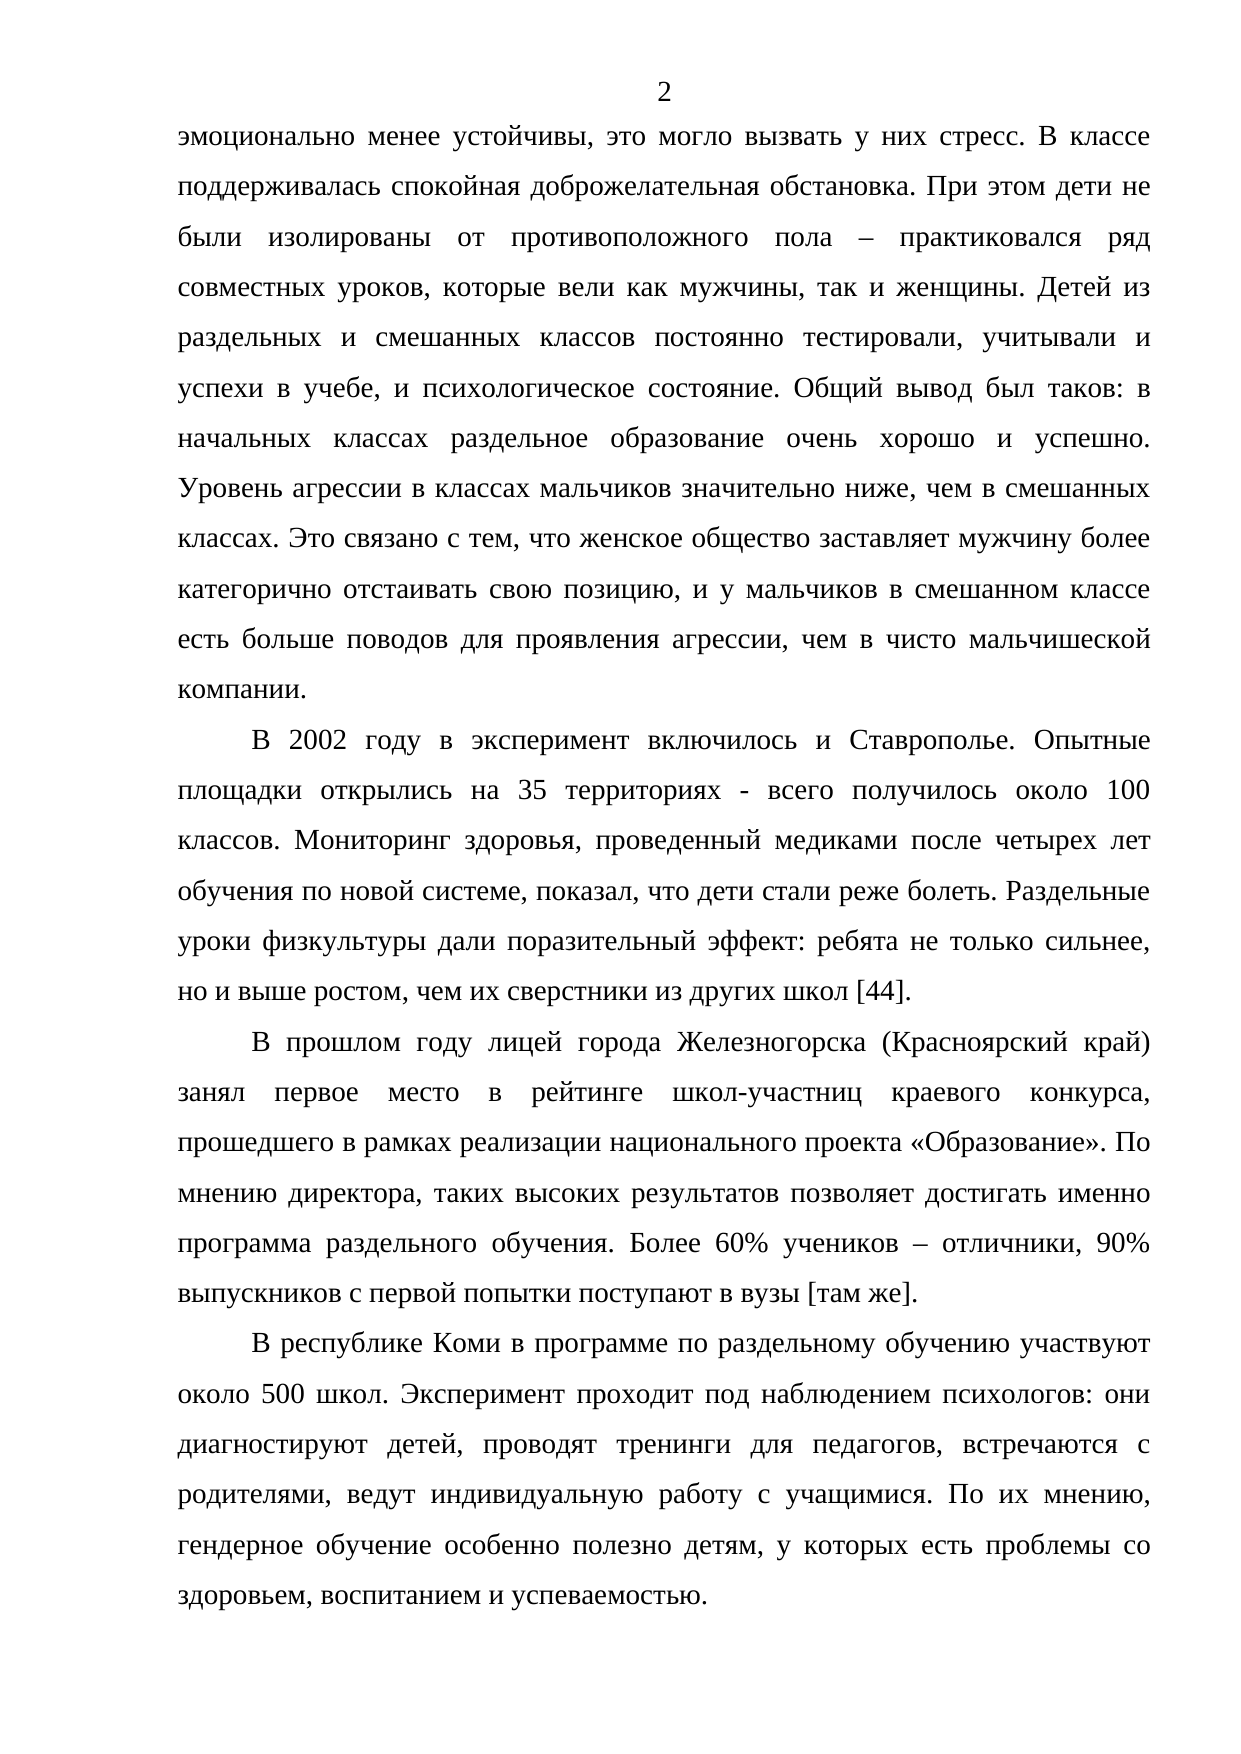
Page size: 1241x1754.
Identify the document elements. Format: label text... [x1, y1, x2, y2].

text В прошлом году лицей города Железногорска (Красноярский край) занял первое место в рейтинге школ-участниц краевого конкурса, прошедшего в рамках реализации национального проекта «Образование». По мнению директора, таких высоких результатов позволяет достигать именно программа раздельного обучения. Более 60% учеников – отличники, 90% выпускников с первой попытки поступают в вузы [там же]. [177, 1024, 1152, 1309]
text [177, 118, 1152, 705]
text В 2002 году в эксперимент включилось и Ставрополье. Опытные площадки открылись на 35 территориях - всего получилось около 100 классов. Мониторинг здоровья, проведенный медиками после четырех лет обучения по новой системе, показал, что дети стали реже болеть. Раздельные уроки физкультуры дали поразительный эффект: ребята не только сильнее, но и выше ростом, чем их сверстники из других школ [44]. [177, 722, 1152, 1007]
text В республике Коми в программе по раздельному обучению участвуют около 500 школ. Эксперимент проходит под наблюдением психологов: они диагностируют детей, проводят тренинги для педагогов, встречаются с родителями, ведут индивидуальную работу с учащимися. По их мнению, гендерное обучение особенно полезно детям, у которых есть проблемы со здоровьем, воспитанием и успеваемостью. [177, 1326, 1152, 1611]
